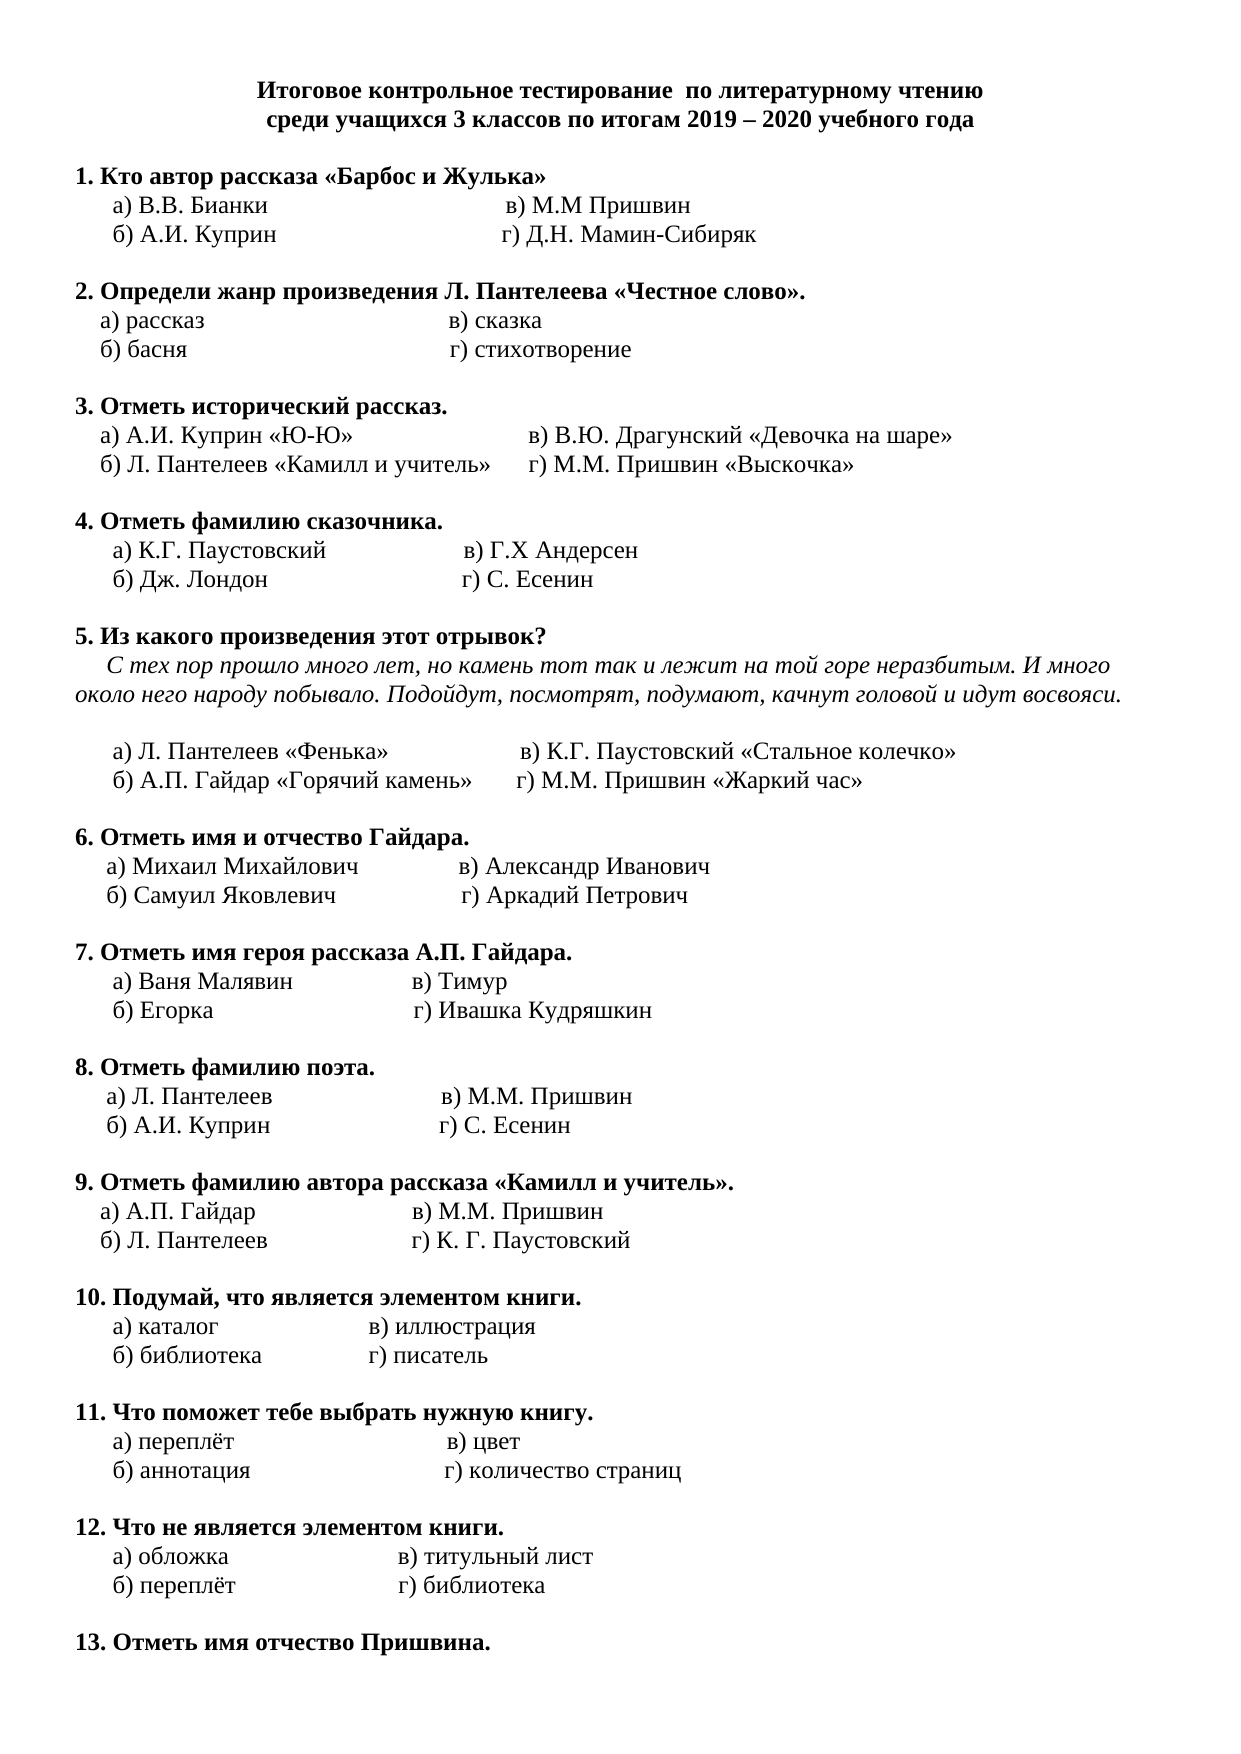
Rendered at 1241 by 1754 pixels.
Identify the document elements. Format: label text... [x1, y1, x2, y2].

text б) басня г) стихотворение [75, 334, 1165, 362]
text а) Ваня Малявин в) Тимур [75, 966, 1165, 995]
text 13. Отметь имя отчество Пришвина. [75, 1627, 1165, 1656]
text 6. Отметь имя и отчество Гайдара. [75, 822, 1165, 851]
text б) Дж. Лондон г) С. Есенин [75, 564, 1165, 592]
text б) А.И. Куприн г) С. Есенин [75, 1110, 1165, 1139]
text б) А.И. Куприн г) Д.Н. Мамин-Сибиряк [75, 219, 1165, 247]
text 7. Отметь имя героя рассказа А.П. Гайдара. [75, 937, 1165, 966]
text а) А.И. Куприн «Ю-Ю» в) В.Ю. Драгунский «Девочка на шаре» [75, 420, 1165, 449]
text 2. Определи жанр произведения Л. Пантелеева «Честное слово». [75, 276, 1165, 305]
text б) Л. Пантелеев «Камилл и учитель» г) М.М. Пришвин «Выскочка» [75, 449, 1165, 477]
text 9. Отметь фамилию автора рассказа «Камилл и учитель». [75, 1167, 1165, 1196]
text б) Егорка г) Ивашка Кудряшкин [75, 995, 1165, 1024]
text а) Л. Пантелеев «Фенька» в) К.Г. Паустовский «Стальное колечко» [75, 736, 1165, 765]
text а) переплёт в) цвет [75, 1426, 1165, 1455]
text а) рассказ в) сказка [75, 305, 1165, 334]
text 4. Отметь фамилию сказочника. [75, 506, 1165, 535]
text а) Л. Пантелеев в) М.М. Пришвин [75, 1081, 1165, 1110]
text а) обложка в) титульный лист [75, 1541, 1165, 1570]
text б) А.П. Гайдар «Горячий камень» г) М.М. Пришвин «Жаркий час» [75, 765, 1165, 794]
text а) каталог в) иллюстрация [75, 1311, 1165, 1340]
text 1. Кто автор рассказа «Барбос и Жулька» [75, 161, 1165, 190]
text 12. Что не является элементом книги. [75, 1512, 1165, 1541]
text б) переплёт г) библиотека [75, 1570, 1165, 1599]
text а) А.П. Гайдар в) М.М. Пришвин [75, 1196, 1165, 1225]
text 5. Из какого произведения этот отрывок? [75, 621, 1165, 650]
text а) В.В. Бианки в) М.М Пришвин [75, 190, 1165, 219]
text а) Михаил Михайлович в) Александр Иванович [75, 851, 1165, 880]
text среди учащихся 3 классов по итогам 2019 – 2020 учебного года [75, 104, 1165, 132]
text 3. Отметь исторический рассказ. [75, 391, 1165, 420]
text б) Самуил Яковлевич г) Аркадий Петрович [75, 880, 1165, 909]
subtitle Итоговое контрольное тестирование по литературному чтению [75, 75, 1165, 104]
text С тех пор прошло много лет, но камень тот так и лежит на той горе неразбитым. И много около него народу побывало. Подойдут, посмотрят, подумают, качнут головой и идут восвояси. [75, 650, 1165, 707]
text б) аннотация г) количество страниц [75, 1455, 1165, 1484]
text б) Л. Пантелеев г) К. Г. Паустовский [75, 1225, 1165, 1254]
text б) библиотека г) писатель [75, 1340, 1165, 1369]
text 11. Что поможет тебе выбрать нужную книгу. [75, 1397, 1165, 1426]
text 8. Отметь фамилию поэта. [75, 1052, 1165, 1081]
text 10. Подумай, что является элементом книги. [75, 1282, 1165, 1311]
text а) К.Г. Паустовский в) Г.Х Андерсен [75, 535, 1165, 564]
